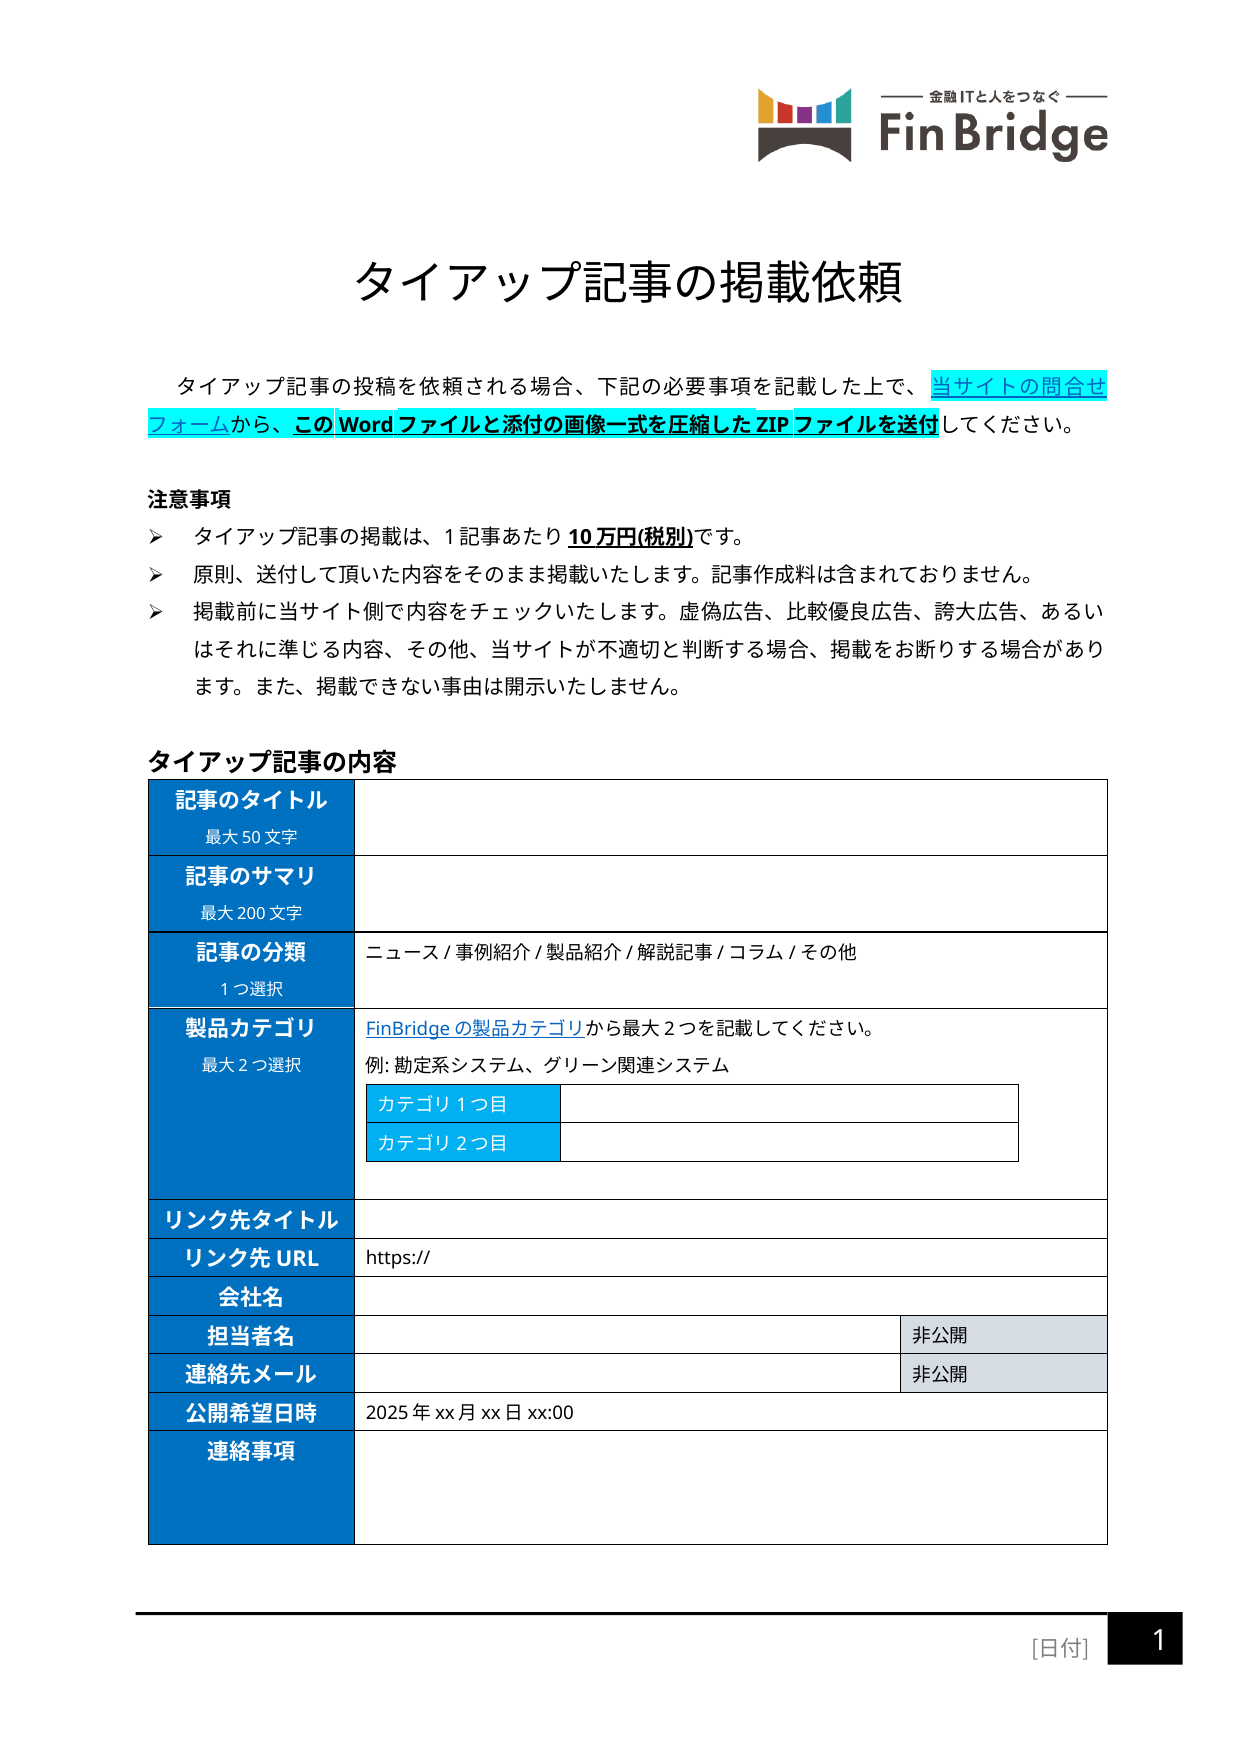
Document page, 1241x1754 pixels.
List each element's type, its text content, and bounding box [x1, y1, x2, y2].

table_cell 非公開 [901, 1354, 1107, 1392]
table_cell FinBridgeの製品カテゴリから最大2つを記載してください。 例: 勘定系システム、グリーン関連システム [355, 1009, 1107, 1199]
list タイアップ記事の掲載は、1記事あたり10万円(税別)です。 [148, 517, 1107, 554]
table_cell [355, 1316, 900, 1353]
table_cell 2025年xx月xx日 xx:00 [355, 1393, 1107, 1430]
table_cell 非公開 [901, 1316, 1107, 1353]
list 掲載前に当サイト側で内容をチェックいたします。虚偽広告、比較優良広告、誇大広告、あるいはそれに準じる内容、その他、当サイトが不適切と判断する場合、掲載をお断りする場合があります。また、掲載できない事由は開示いたしません。 [148, 592, 1107, 704]
table_cell https:// [355, 1239, 1107, 1276]
table_cell リンク先タイトル [149, 1200, 354, 1238]
table_cell 担当者名 [149, 1316, 354, 1353]
subtitle 注意事項 [148, 479, 1107, 517]
table_cell 公開希望日時 [149, 1393, 354, 1430]
text タイアップ記事の投稿を依頼される場合、下記の必要事項を記載した上で、当サイトの問合せフォームから、このWordファイルと添付の画像一式を圧縮したZIPファイルを送付してください。 [148, 367, 1107, 442]
table_cell [355, 1354, 900, 1392]
table_cell 会社名 [149, 1277, 354, 1315]
table_cell [355, 1277, 1107, 1315]
subtitle タイアップ記事の内容 [148, 742, 1107, 779]
table_header 記事のタイトル 最大50文字 [149, 780, 354, 855]
table_cell 連絡先メール [149, 1354, 354, 1392]
table_cell 記事のサマリ 最大200文字 [149, 856, 354, 931]
picture [758, 88, 1108, 162]
table_header [355, 780, 1107, 855]
table_cell [355, 856, 1107, 931]
table_cell リンク先URL [149, 1239, 354, 1276]
list 原則、送付して頂いた内容をそのまま掲載いたします。記事作成料は含まれておりません。 [148, 554, 1107, 592]
title タイアップ記事の掲載依頼 [148, 242, 1107, 317]
table_cell 製品カテゴリ 最大2つ選択 [149, 1009, 354, 1199]
table_cell [355, 1200, 1107, 1238]
table_cell 記事の分類 1つ選択 [149, 933, 354, 1007]
table_cell [355, 1431, 1107, 1544]
table_cell 連絡事項 [149, 1431, 354, 1544]
table_cell ニュース / 事例紹介 / 製品紹介 / 解説記事 / コラム / その他 [355, 933, 1107, 1007]
